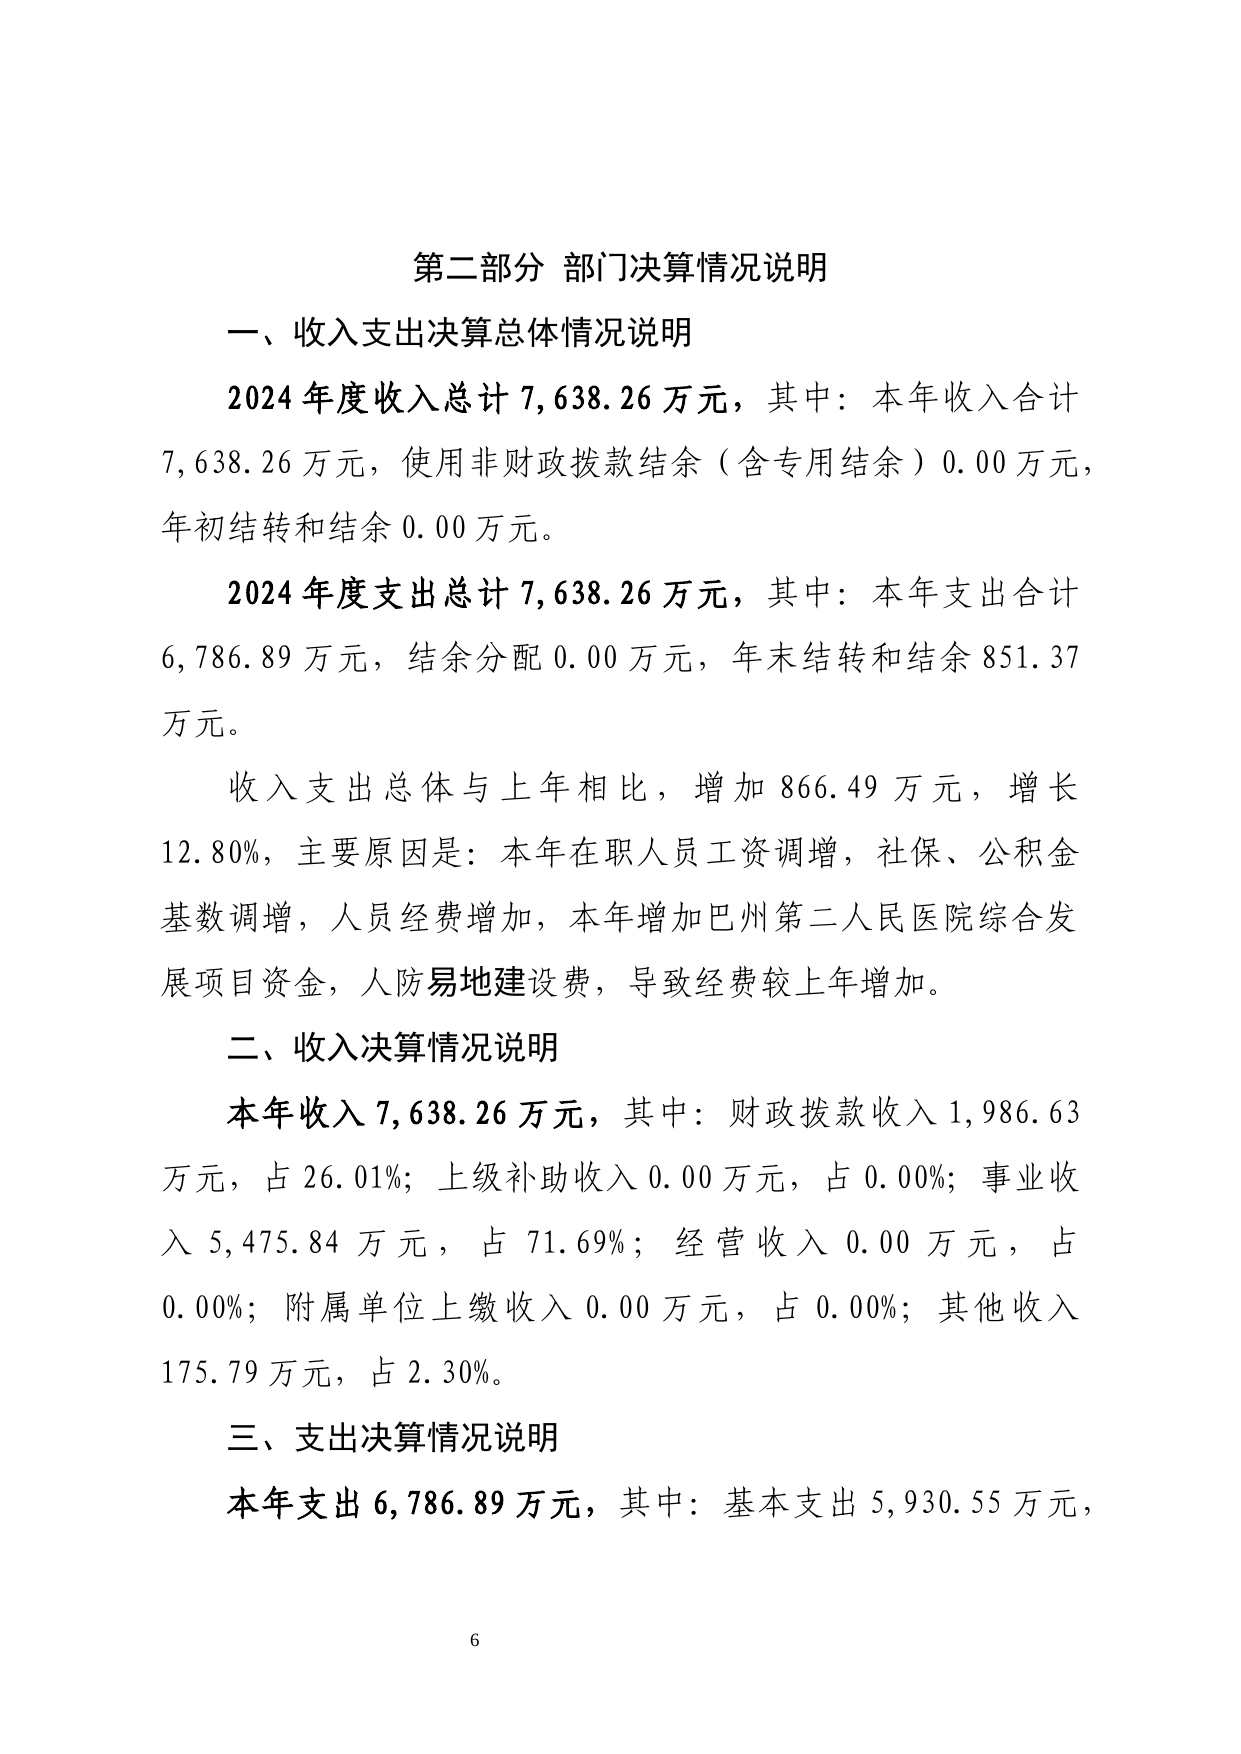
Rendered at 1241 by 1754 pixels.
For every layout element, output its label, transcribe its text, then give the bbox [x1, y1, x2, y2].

text 2024年度收入总计7,638.26万元，其中：本年收入合计7,638.26万元，使用非财政拨款结余（含专用结余）0.00万元，年初结转和结余0.00万元。 [159, 363, 1081, 558]
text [159, 1468, 1081, 1533]
text 三、支出决算情况说明 [159, 1403, 1081, 1468]
text 一、收入支出决算总体情况说明 [159, 298, 1081, 363]
text 2024年度支出总计7,638.26万元，其中：本年支出合计6,786.89万元，结余分配0.00万元，年末结转和结余851.37万元。 [159, 558, 1081, 753]
text 第二部分 部门决算情况说明 [159, 233, 1081, 298]
text 二、收入决算情况说明 [159, 1013, 1081, 1078]
text 本年收入7,638.26万元，其中：财政拨款收入1,986.63万元，占26.01%；上级补助收入0.00万元，占0.00%；事业收入5,475.84万元，占71.69%；经营收入0.00万元，占0.00%；附属单位上缴收入0.00万元，占0.00%；其他收入175.79万元，占2.30%。 [159, 1078, 1081, 1403]
text 收入支出总体与上年相比，增加866.49万元，增长12.80%，主要原因是：本年在职人员工资调增，社保、公积金基数调增，人员经费增加，本年增加巴州第二人民医院综合发展项目资金，人防易地建设费，导致经费较上年增加。 [159, 753, 1081, 1013]
